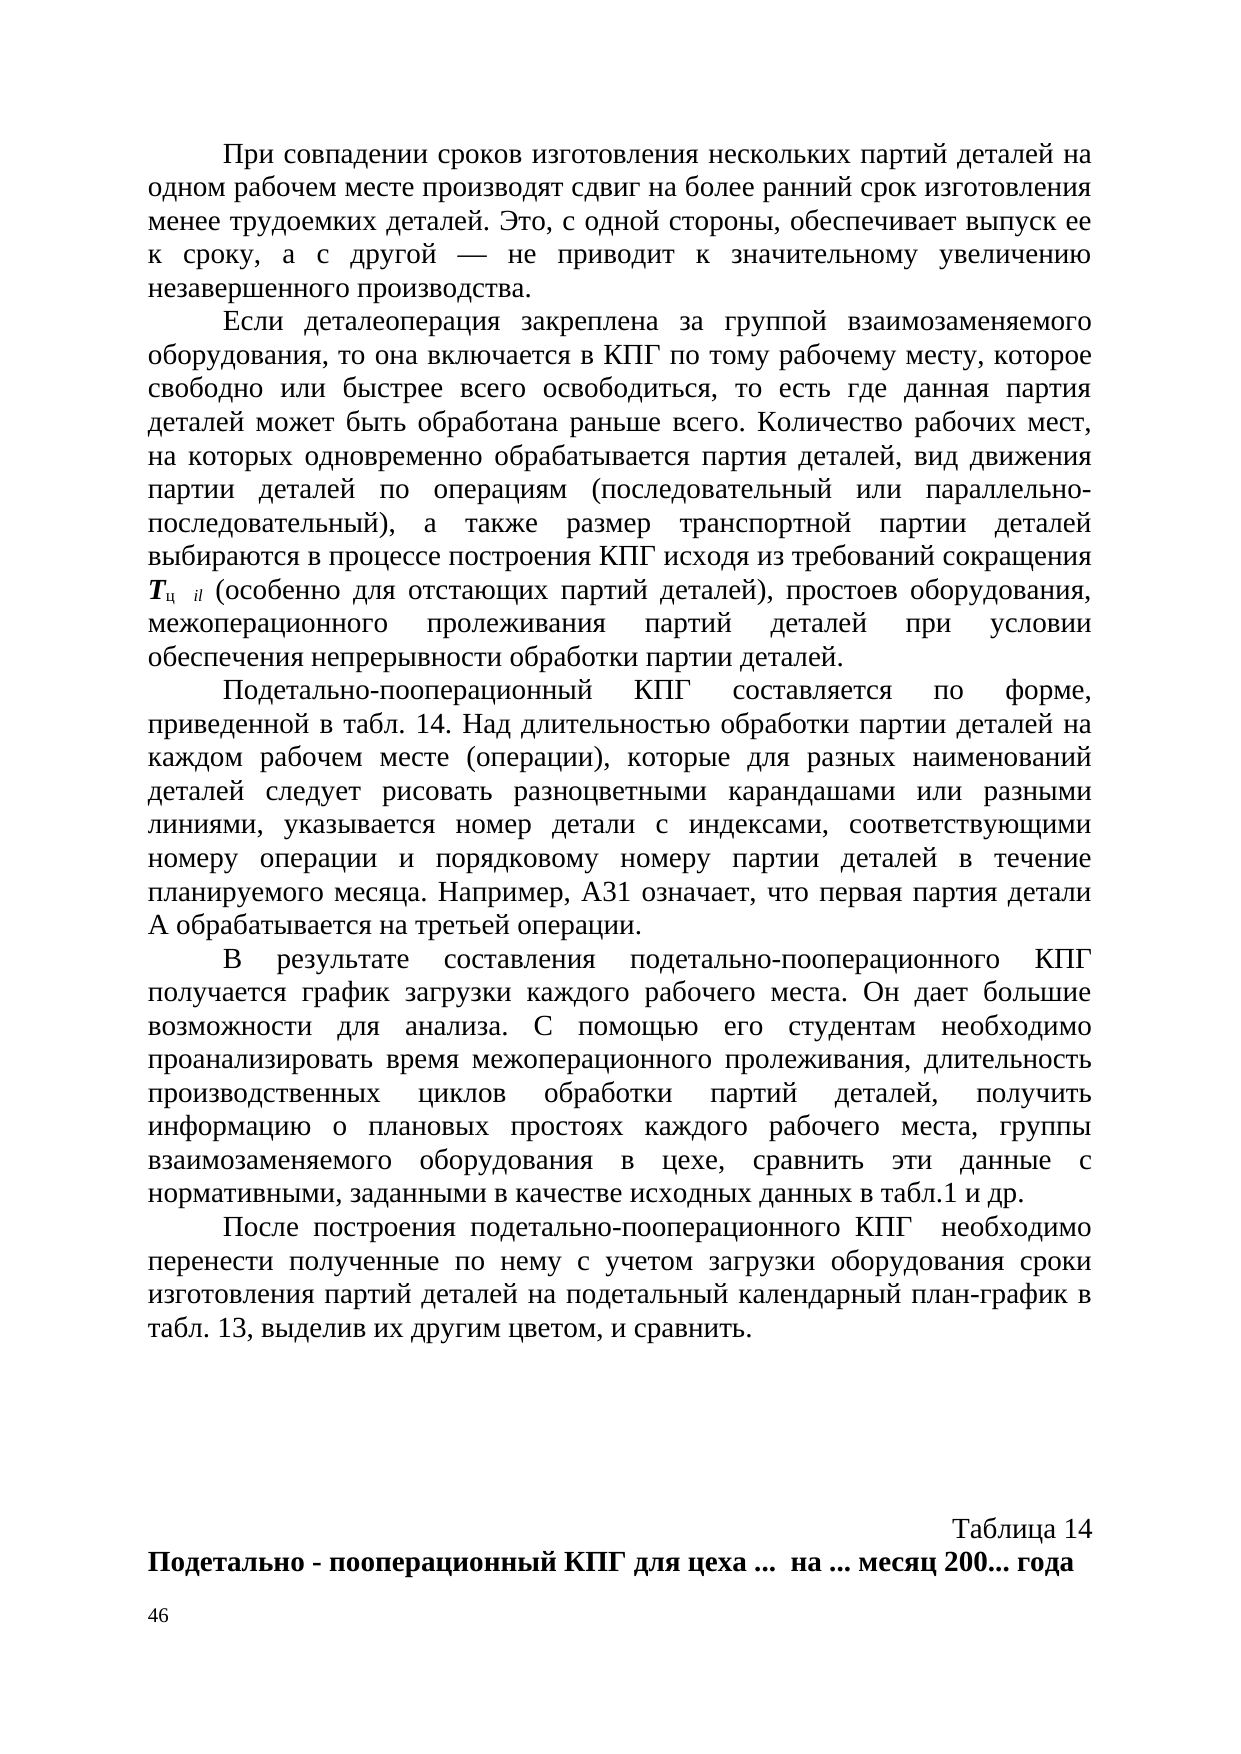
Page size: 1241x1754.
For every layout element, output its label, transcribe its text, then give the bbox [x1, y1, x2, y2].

text После построения подетально-пооперационного КПГ необходимо перенести полученные по нему с учетом загрузки оборудования сроки изготовления партий деталей на подетальный календарный план-график в табл. 13, выделив их другим цветом, и сравнить. [148, 1209, 1092, 1343]
text Таблица 14 [148, 1511, 1092, 1544]
text Если деталеоперация закреплена за группой взаимозаменяемого оборудования, то она включается в КПГ по тому рабочему месту, которое свободно или быстрее всего освободиться, то есть где данная партия деталей может быть обработана раньше всего. Количество рабочих мест, на которых одновременно обрабатывается партия деталей, вид движения партии деталей по операциям (последовательный или параллельно-последовательный), а также размер транспортной партии деталей выбираются в процессе построения КПГ исходя из требований сокращения Tц il (особенно для отстающих партий деталей), простоев оборудования, межоперационного пролеживания партий деталей при условии обеспечения непрерывности обработки партии деталей. [148, 303, 1092, 672]
text Подетально-пооперационный КПГ составляется по форме, приведенной в табл. 14. Над длительностью обработки партии деталей на каждом рабочем месте (операции), которые для разных наименований деталей следует рисовать разноцветными карандашами или разными линиями, указывается номер детали с индексами, соответствующими номеру операции и порядковому номеру партии деталей в течение планируемого месяца. Например, А31 означает, что первая партия детали А обрабатывается на третьей операции. [148, 672, 1092, 941]
text При совпадении сроков изготовления нескольких партий деталей на одном рабочем месте производят сдвиг на более ранний срок изготовления менее трудоемких деталей. Это, с одной стороны, обеспечивает выпуск ее к сроку, а с другой — не приводит к значительному увеличению незавершенного производства. [148, 136, 1092, 303]
text В результате составления подетально-пооперационного КПГ получается график загрузки каждого рабочего места. Он дает большие возможности для анализа. С помощью его студентам необходимо проанализировать время межоперационного пролеживания, длительность производственных циклов обработки партий деталей, получить информацию о плановых простоях каждого рабочего места, группы взаимозаменяемого оборудования в цехе, сравнить эти данные с нормативными, заданными в качестве исходных данных в табл.1 и др. [148, 941, 1092, 1209]
text Подетально - пооперационный КПГ для цеха ... на ... месяц 200... года [148, 1544, 1092, 1578]
